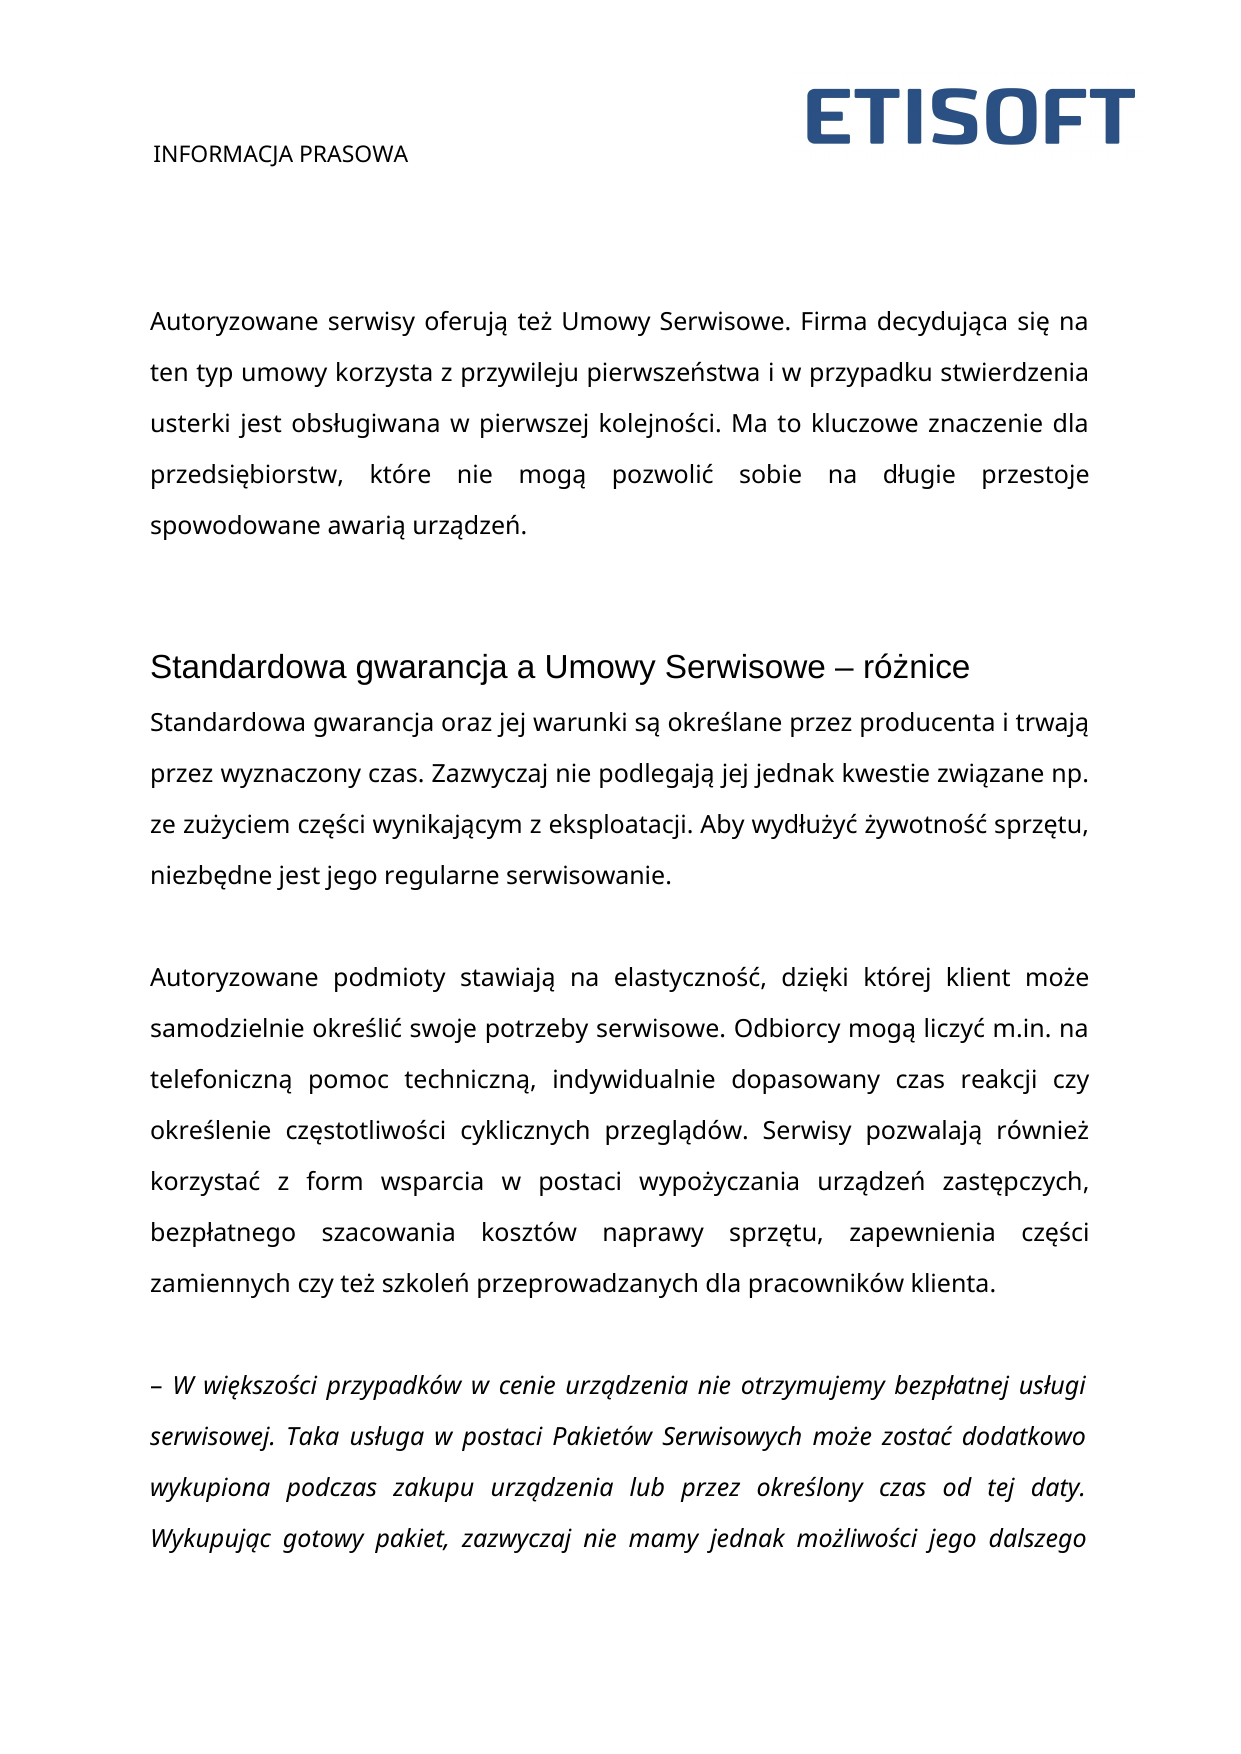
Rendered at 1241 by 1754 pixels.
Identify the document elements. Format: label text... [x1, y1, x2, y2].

subtitle Standardowa gwarancja a Umowy Serwisowe – różnice [150, 647, 1090, 686]
picture [792, 72, 1143, 161]
text Autoryzowane serwisy oferują też Umowy Serwisowe. Firma decydująca się na ten typ umowy korzysta z przywileju pierwszeństwa i w przypadku stwierdzenia usterki jest obsługiwana w pierwszej kolejności. Ma to kluczowe znaczenie dla przedsiębiorstw, które nie mogą pozwolić sobie na długie przestoje spowodowane awarią urządzeń. [150, 304, 1090, 542]
text Standardowa gwarancja oraz jej warunki są określane przez producenta i trwają przez wyznaczony czas. Zazwyczaj nie podlegają jej jednak kwestie związane np. ze zużyciem części wynikającym z eksploatacji. Aby wydłużyć żywotność sprzętu, niezbędne jest jego regularne serwisowanie. [150, 704, 1090, 891]
text Autoryzowane podmioty stawiają na elastyczność, dzięki której klient może samodzielnie określić swoje potrzeby serwisowe. Odbiorcy mogą liczyć m.in. na telefoniczną pomoc techniczną, indywidualnie dopasowany czas reakcji czy określenie częstotliwości cyklicznych przeglądów. Serwisy pozwalają również korzystać z form wsparcia w postaci wypożyczania urządzeń zastępczych, bezpłatnego szacowania kosztów naprawy sprzętu, zapewnienia części zamiennych czy też szkoleń przeprowadzanych dla pracowników klienta. [150, 959, 1090, 1300]
